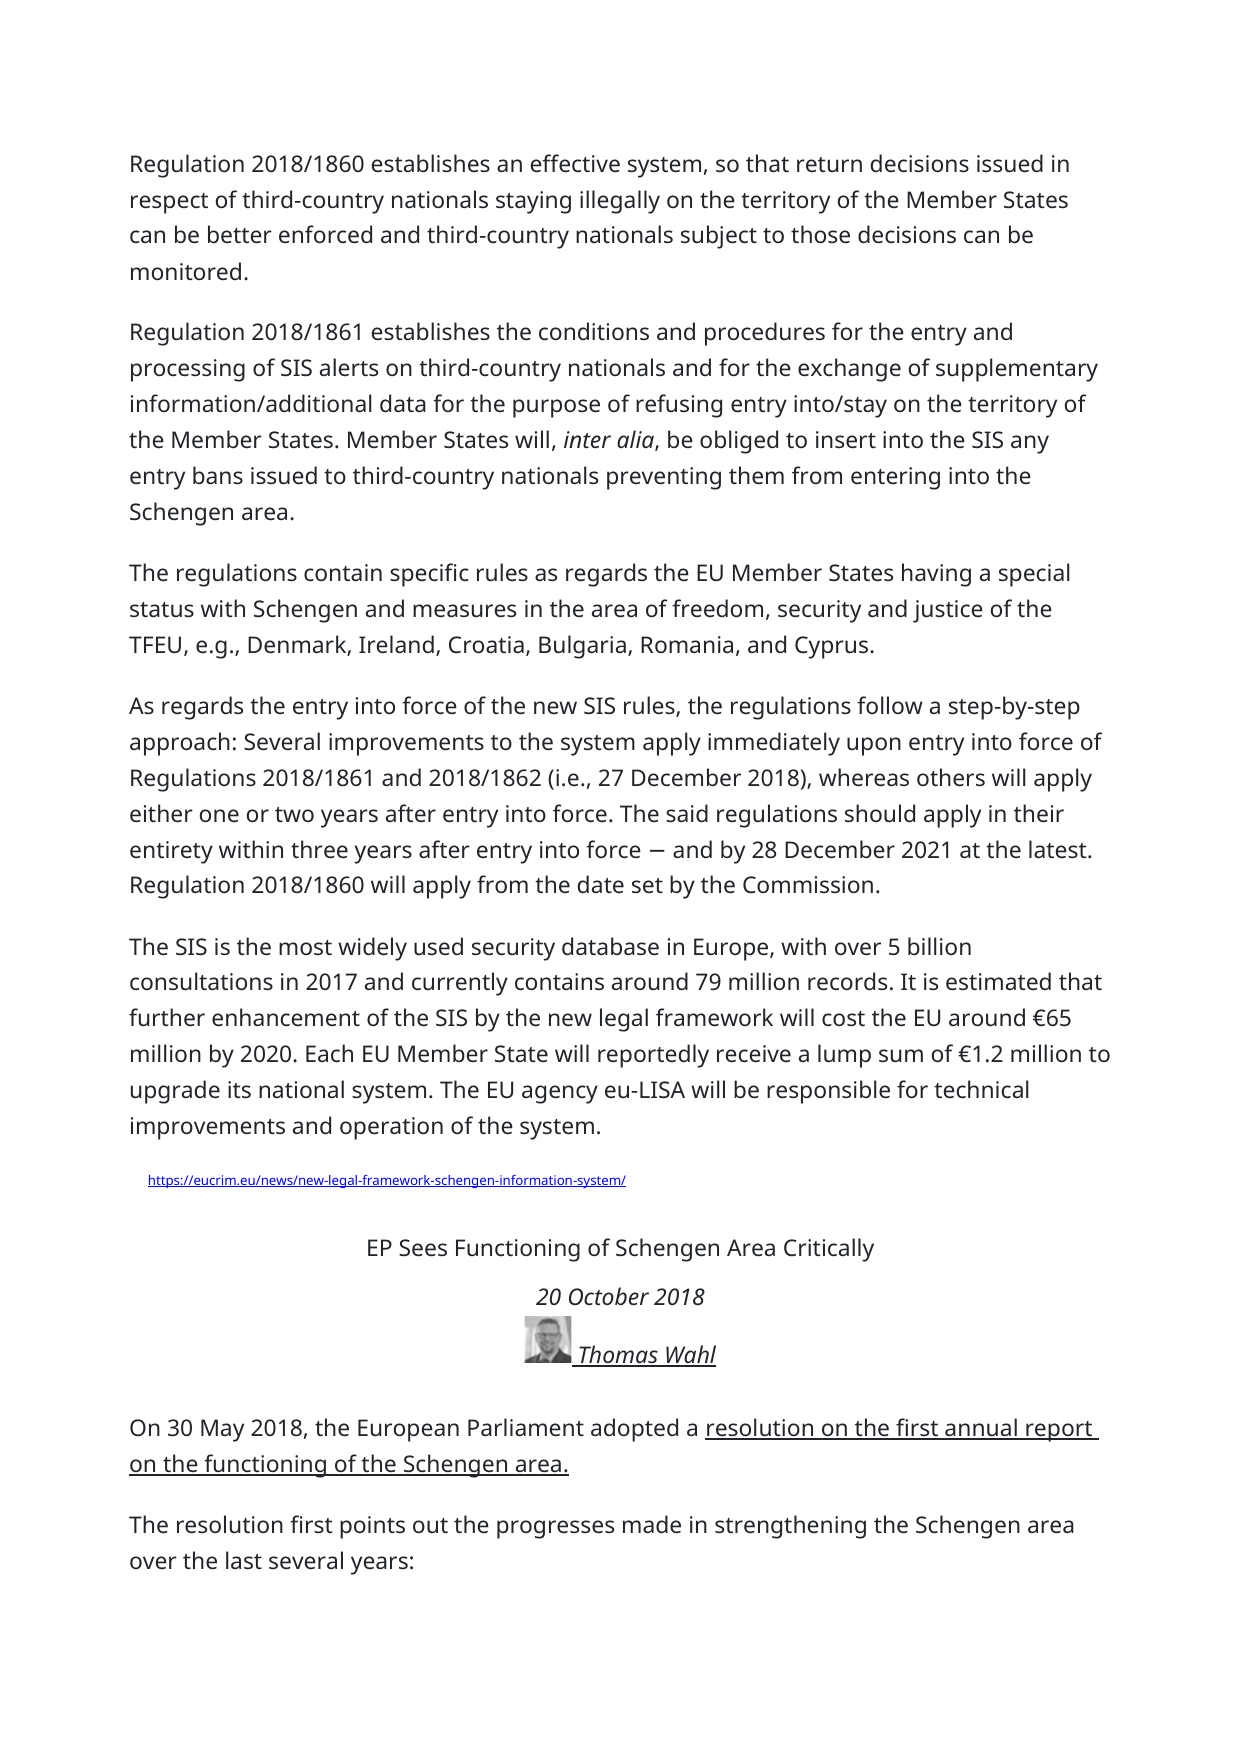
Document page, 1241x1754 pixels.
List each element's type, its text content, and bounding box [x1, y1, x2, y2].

text Regulation 2018/1861 establishes the conditions and procedures for the entry and processing of SIS alerts on third-country nationals and for the exchange of supplementary information/additional data for the purpose of refusing entry into/stay on the territory of the Member States. Member States will, inter alia, be obliged to insert into the SIS any entry bans issued to third-country nationals preventing them from entering into the Schengen area. [129, 316, 1111, 527]
subtitle EP Sees Functioning of Schengen Area Critically [129, 1232, 1111, 1263]
text 20 October 2018 Thomas Wahl [129, 1281, 1111, 1370]
text https://eucrim.eu/news/new-legal-framework-schengen-information-system/ [148, 1171, 1111, 1202]
text On 30 May 2018, the European Parliament adopted a resolution on the first annual report on the functioning of the Schengen area. [129, 1412, 1111, 1479]
text The regulations contain specific rules as regards the EU Member States having a special status with Schengen and measures in the area of freedom, security and justice of the TFEU, e.g., Denmark, Ireland, Croatia, Bulgaria, Romania, and Cyprus. [129, 557, 1111, 660]
text As regards the entry into force of the new SIS rules, the regulations follow a step-by-step approach: Several improvements to the system apply immediately upon entry into force of Regulations 2018/1861 and 2018/1862 (i.e., 27 December 2018), whereas others will apply either one or two years after entry into force. The said regulations should apply in their entirety within three years after entry into force − and by 28 December 2021 at the latest. Regulation 2018/1860 will apply from the date set by the Commission. [129, 690, 1111, 901]
text The SIS is the most widely used security database in Europe, with over 5 billion consultations in 2017 and currently contains around 79 million records. It is estimated that further enhancement of the SIS by the new legal framework will cost the EU around €65 million by 2020. Each EU Member State will reportedly receive a lump sum of €1.2 million to upgrade its national system. The EU agency eu-LISA will be responsible for technical improvements and operation of the system. [129, 930, 1111, 1141]
text Regulation 2018/1860 establishes an effective system, so that return decisions issued in respect of third-country nationals staying illegally on the territory of the Member States can be better enforced and third-country nationals subject to those decisions can be monitored. [129, 148, 1111, 287]
text The resolution first points out the progresses made in strengthening the Schengen area over the last several years: [129, 1509, 1111, 1576]
picture [524, 1316, 572, 1363]
